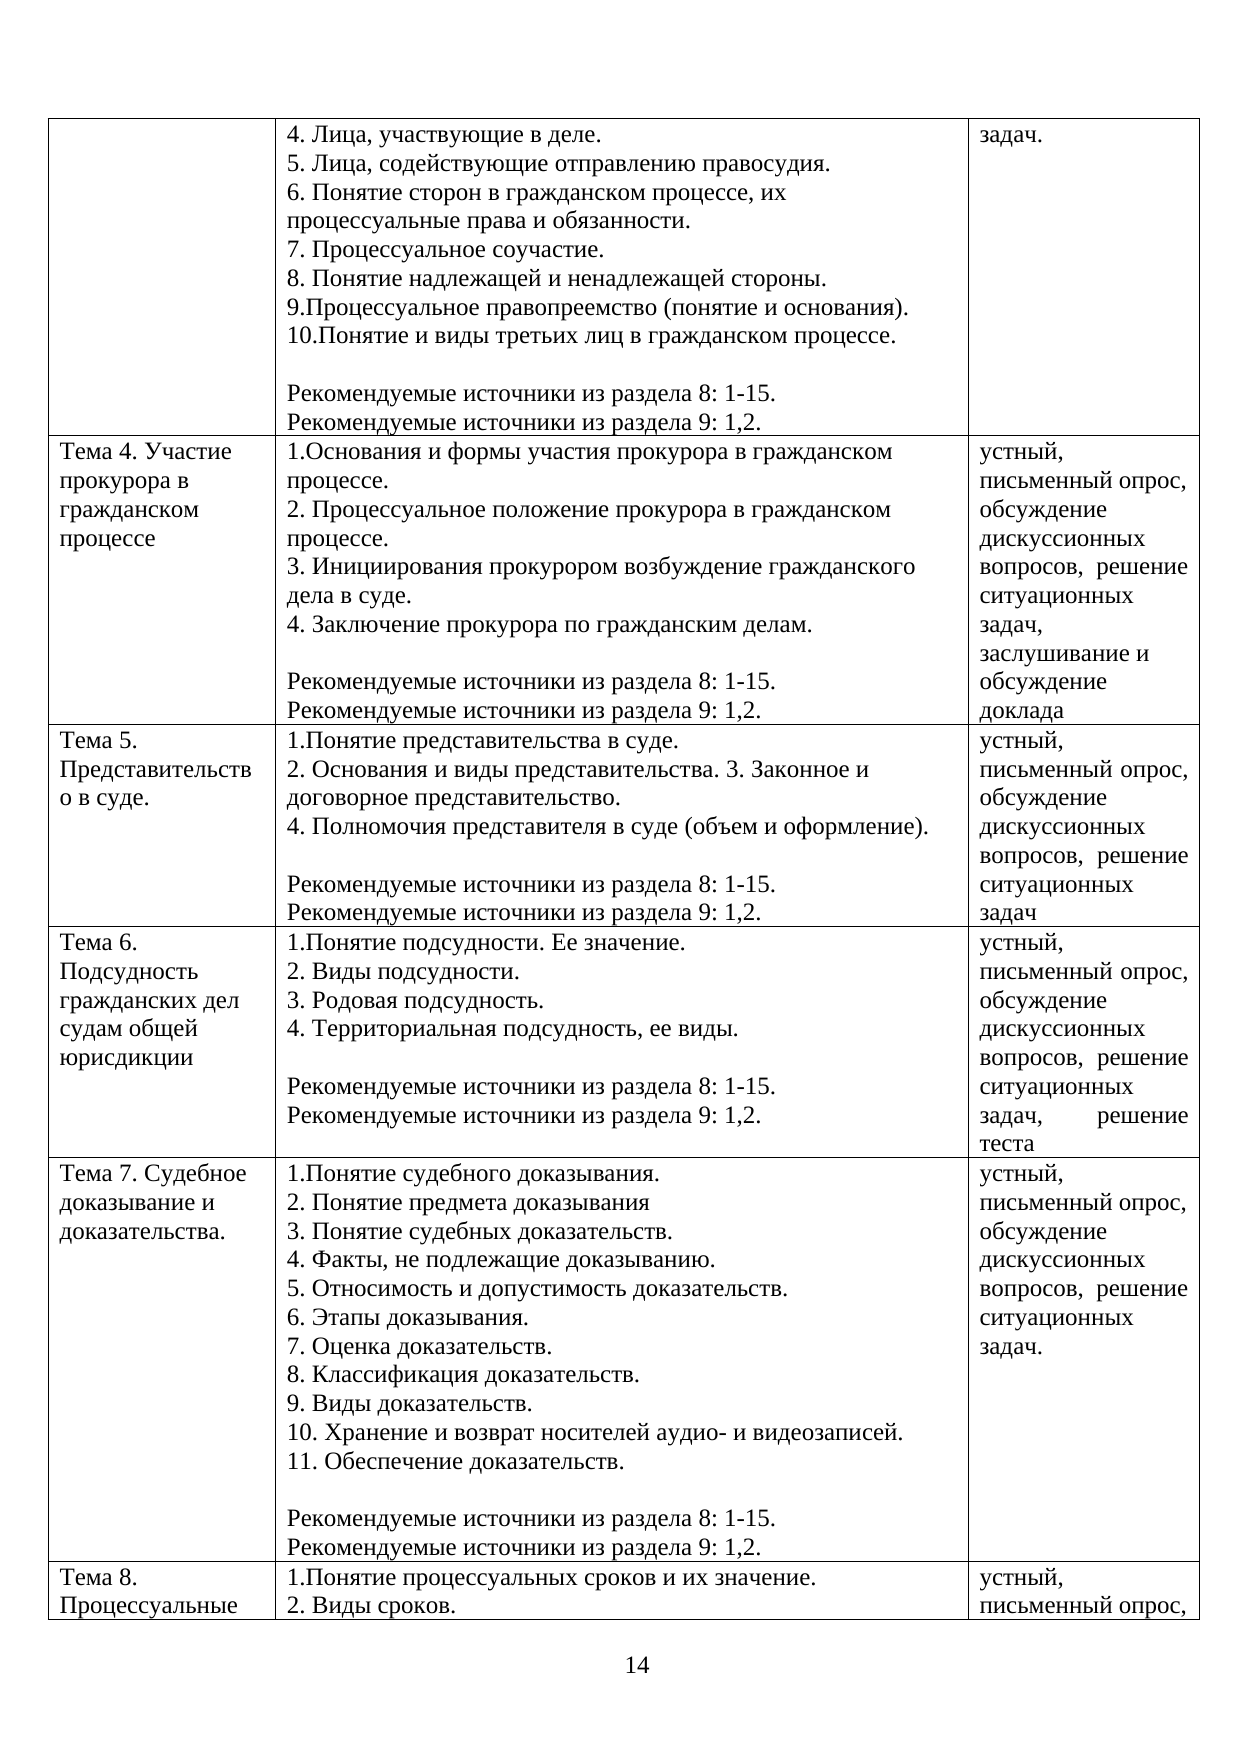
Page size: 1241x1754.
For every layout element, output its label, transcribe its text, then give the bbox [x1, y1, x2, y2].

table_cell устный, письменный опрос, обсуждение дискуссионных вопросов, решение ситуационных задач [969, 725, 1199, 926]
table_cell Тема 5. Представительство в суде. [49, 725, 275, 926]
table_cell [49, 119, 275, 435]
table_cell 1.Понятие судебного доказывания. 2. Понятие предмета доказывания 3. Понятие судебных доказательств. 4. Факты, не подлежащие доказыванию. 5. Относимость и допустимость доказательств. 6. Этапы доказывания. 7. Оценка доказательств. 8. Классификация доказательств. 9. Виды доказательств. 10. Хранение и возврат носителей аудио- и видеозаписей. 11. Обеспечение доказательств. Рекомендуемые источники из раздела 8: 1-15. Рекомендуемые источники из раздела 9: 1,2. [276, 1158, 968, 1561]
table_cell Тема 7. Судебное доказывание и доказательства. [49, 1158, 275, 1561]
table_cell устный, письменный опрос, обсуждение дискуссионных вопросов, решение ситуационных задач, решение теста [969, 927, 1199, 1157]
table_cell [276, 119, 968, 435]
table_cell 1.Основания и формы участия прокурора в гражданском процессе. 2. Процессуальное положение прокурора в гражданском процессе. 3. Инициирования прокурором возбуждение гражданского дела в суде. 4. Заключение прокурора по гражданским делам. Рекомендуемые источники из раздела 8: 1-15. Рекомендуемые источники из раздела 9: 1,2. [276, 436, 968, 724]
table_cell устный, письменный опрос, обсуждение дискуссионных вопросов, решение ситуационных задач, заслушивание и обсуждение доклада [969, 436, 1199, 724]
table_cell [49, 1562, 275, 1619]
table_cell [969, 119, 1199, 435]
table_cell Тема 6. Подсудность гражданских дел судам общей юрисдикции [49, 927, 275, 1157]
table_cell 1.Понятие подсудности. Ее значение. 2. Виды подсудности. 3. Родовая подсудность. 4. Территориальная подсудность, ее виды. Рекомендуемые источники из раздела 8: 1-15. Рекомендуемые источники из раздела 9: 1,2. [276, 927, 968, 1157]
table_cell устный, письменный опрос, обсуждение дискуссионных вопросов, решение ситуационных задач. [969, 1158, 1199, 1561]
table_cell 1.Понятие представительства в суде. 2. Основания и виды представительства. 3. Законное и договорное представительство. 4. Полномочия представителя в суде (объем и оформление). Рекомендуемые источники из раздела 8: 1-15. Рекомендуемые источники из раздела 9: 1,2. [276, 725, 968, 926]
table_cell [969, 1562, 1199, 1619]
table_cell Тема 4. Участие прокурора в гражданском процессе [49, 436, 275, 724]
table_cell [276, 1562, 968, 1619]
